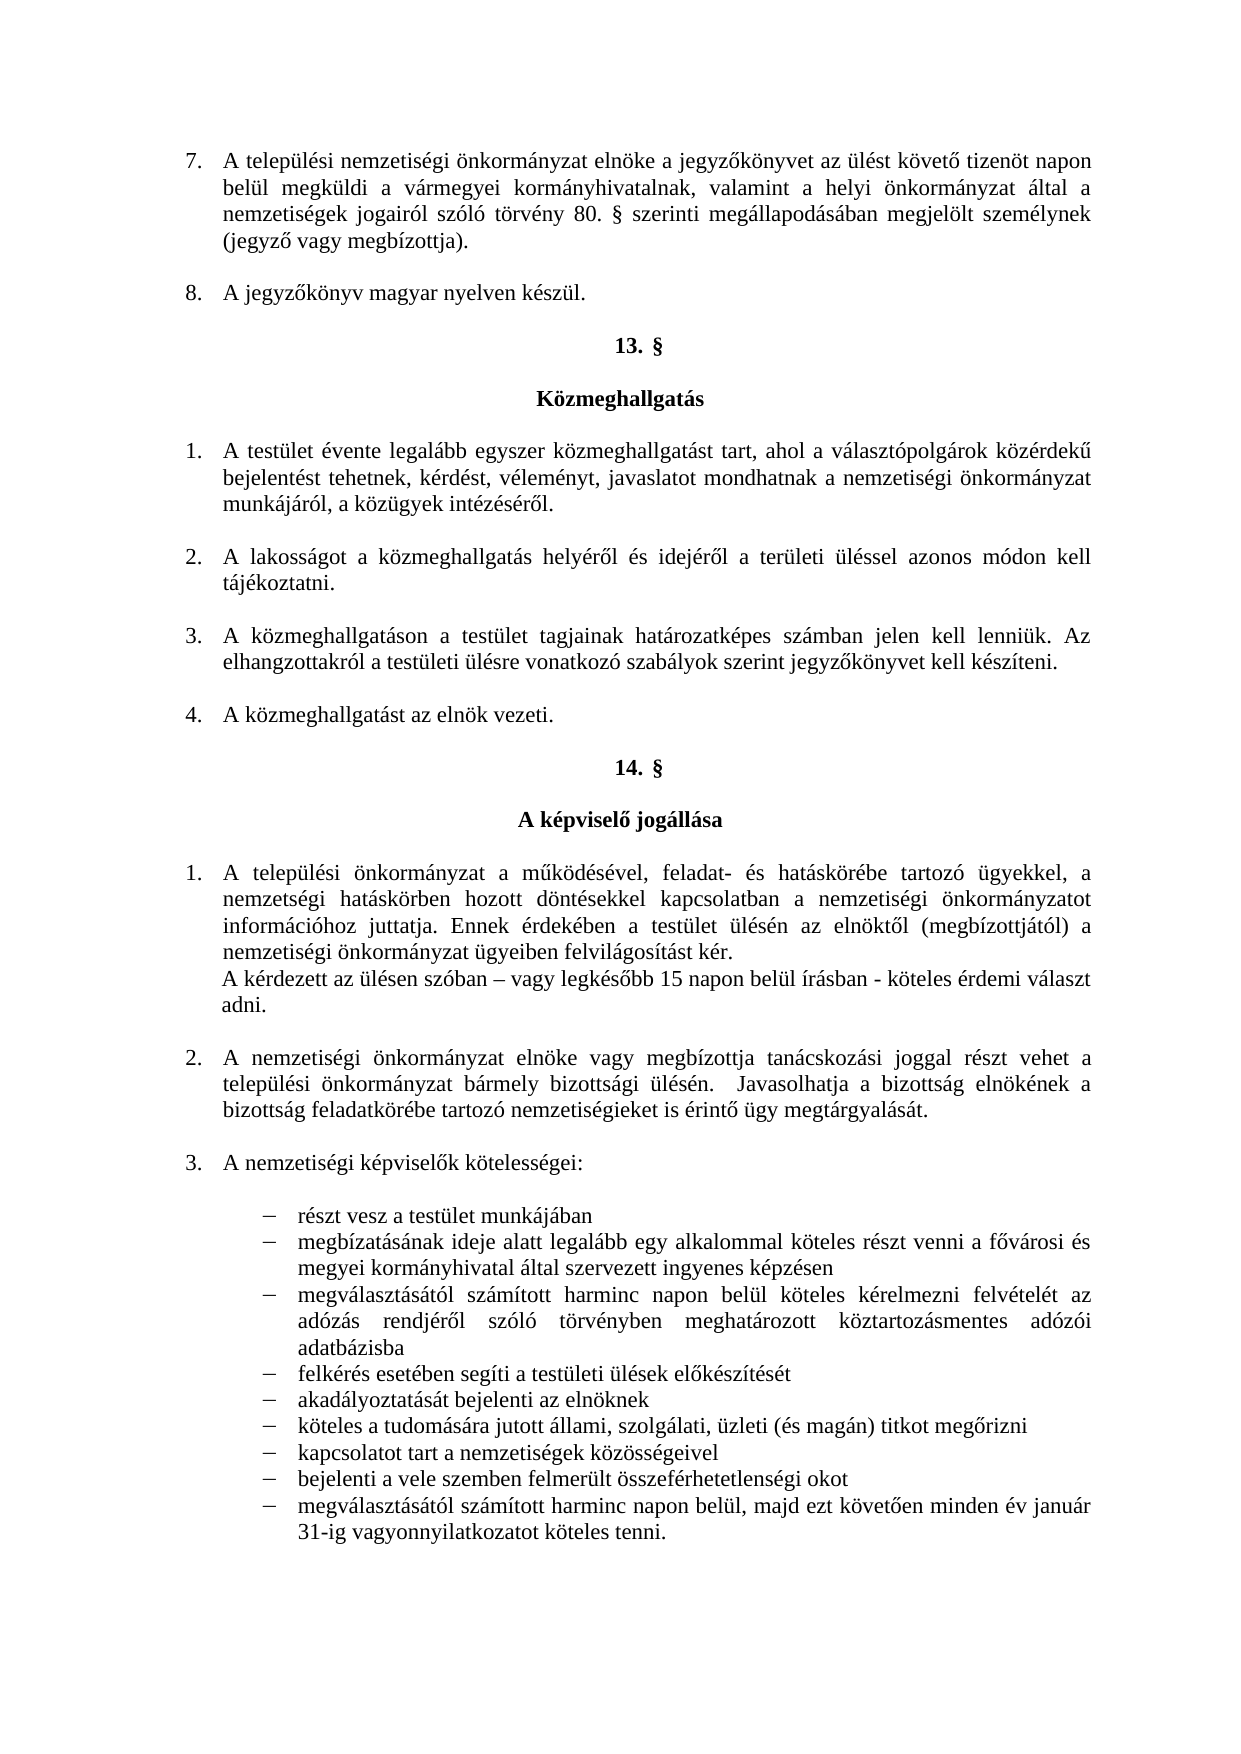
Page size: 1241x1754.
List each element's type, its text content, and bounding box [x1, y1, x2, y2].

list A nemzetiségi képviselők kötelességei: [185, 1149, 1093, 1175]
list kapcsolatot tart a nemzetiségek közösségeivel [260, 1439, 1093, 1465]
list § [185, 754, 1093, 780]
list A közmeghallgatáson a testület tagjainak határozatképes számban jelen kell lenniük. Az elhangzottakról a testületi ülésre vonatkozó szabályok szerint jegyzőkönyvet kell készíteni. [185, 622, 1093, 675]
list A közmeghallgatást az elnök vezeti. [185, 701, 1093, 727]
list A települési nemzetiségi önkormányzat elnöke a jegyzőkönyvet az ülést követő tizenöt napon belül megküldi a vármegyei kormányhivatalnak, valamint a helyi önkormányzat által a nemzetiségek jogairól szóló törvény 80. § szerinti megállapodásában megjelölt személynek (jegyző vagy megbízottja). [185, 148, 1093, 253]
list A jegyzőkönyv magyar nyelven készül. [185, 279, 1093, 306]
list megbízatásának ideje alatt legalább egy alkalommal köteles részt venni a fővárosi és megyei kormányhivatal által szervezett ingyenes képzésen [260, 1228, 1093, 1281]
list köteles a tudomására jutott állami, szolgálati, üzleti (és magán) titkot megőrizni [260, 1413, 1093, 1439]
list felkérés esetében segíti a testületi ülések előkészítését [260, 1360, 1093, 1386]
list akadályoztatását bejelenti az elnöknek [260, 1386, 1093, 1413]
list megválasztásától számított harminc napon belül, majd ezt követően minden év január 31-ig vagyonnyilatkozatot köteles tenni. [260, 1492, 1093, 1544]
list részt vesz a testület munkájában [260, 1202, 1093, 1228]
list A lakosságot a közmeghallgatás helyéről és idejéről a területi üléssel azonos módon kell tájékoztatni. [185, 543, 1093, 596]
list § [185, 332, 1093, 358]
list A nemzetiségi önkormányzat elnöke vagy megbízottja tanácskozási joggal részt vehet a települési önkormányzat bármely bizottsági ülésén. Javasolhatja a bizottság elnökének a bizottság feladatkörébe tartozó nemzetiségieket is érintő ügy megtárgyalását. [185, 1044, 1093, 1123]
text Közmeghallgatás [148, 385, 1093, 411]
list megválasztásától számított harminc napon belül köteles kérelmezni felvételét az adózás rendjéről szóló törvényben meghatározott köztartozásmentes adózói adatbázisba [260, 1281, 1093, 1360]
list A testület évente legalább egyszer közmeghallgatást tart, ahol a választópolgárok közérdekű bejelentést tehetnek, kérdést, véleményt, javaslatot mondhatnak a nemzetiségi önkormányzat munkájáról, a közügyek intézéséről. [185, 437, 1093, 517]
list A települési önkormányzat a működésével, feladat- és hatáskörébe tartozó ügyekkel, a nemzetségi hatáskörben hozott döntésekkel kapcsolatban a nemzetiségi önkormányzatot információhoz juttatja. Ennek érdekében a testület ülésén az elnöktől (megbízottjától) a nemzetiségi önkormányzat ügyeiben felvilágosítást kér. [185, 859, 1093, 964]
list bejelenti a vele szemben felmerült összeférhetetlenségi okot [260, 1465, 1093, 1492]
text A kérdezett az ülésen szóban – vagy legkésőbb 15 napon belül írásban - köteles érdemi választ adni. [221, 964, 1093, 1017]
text A képviselő jogállása [148, 806, 1093, 833]
